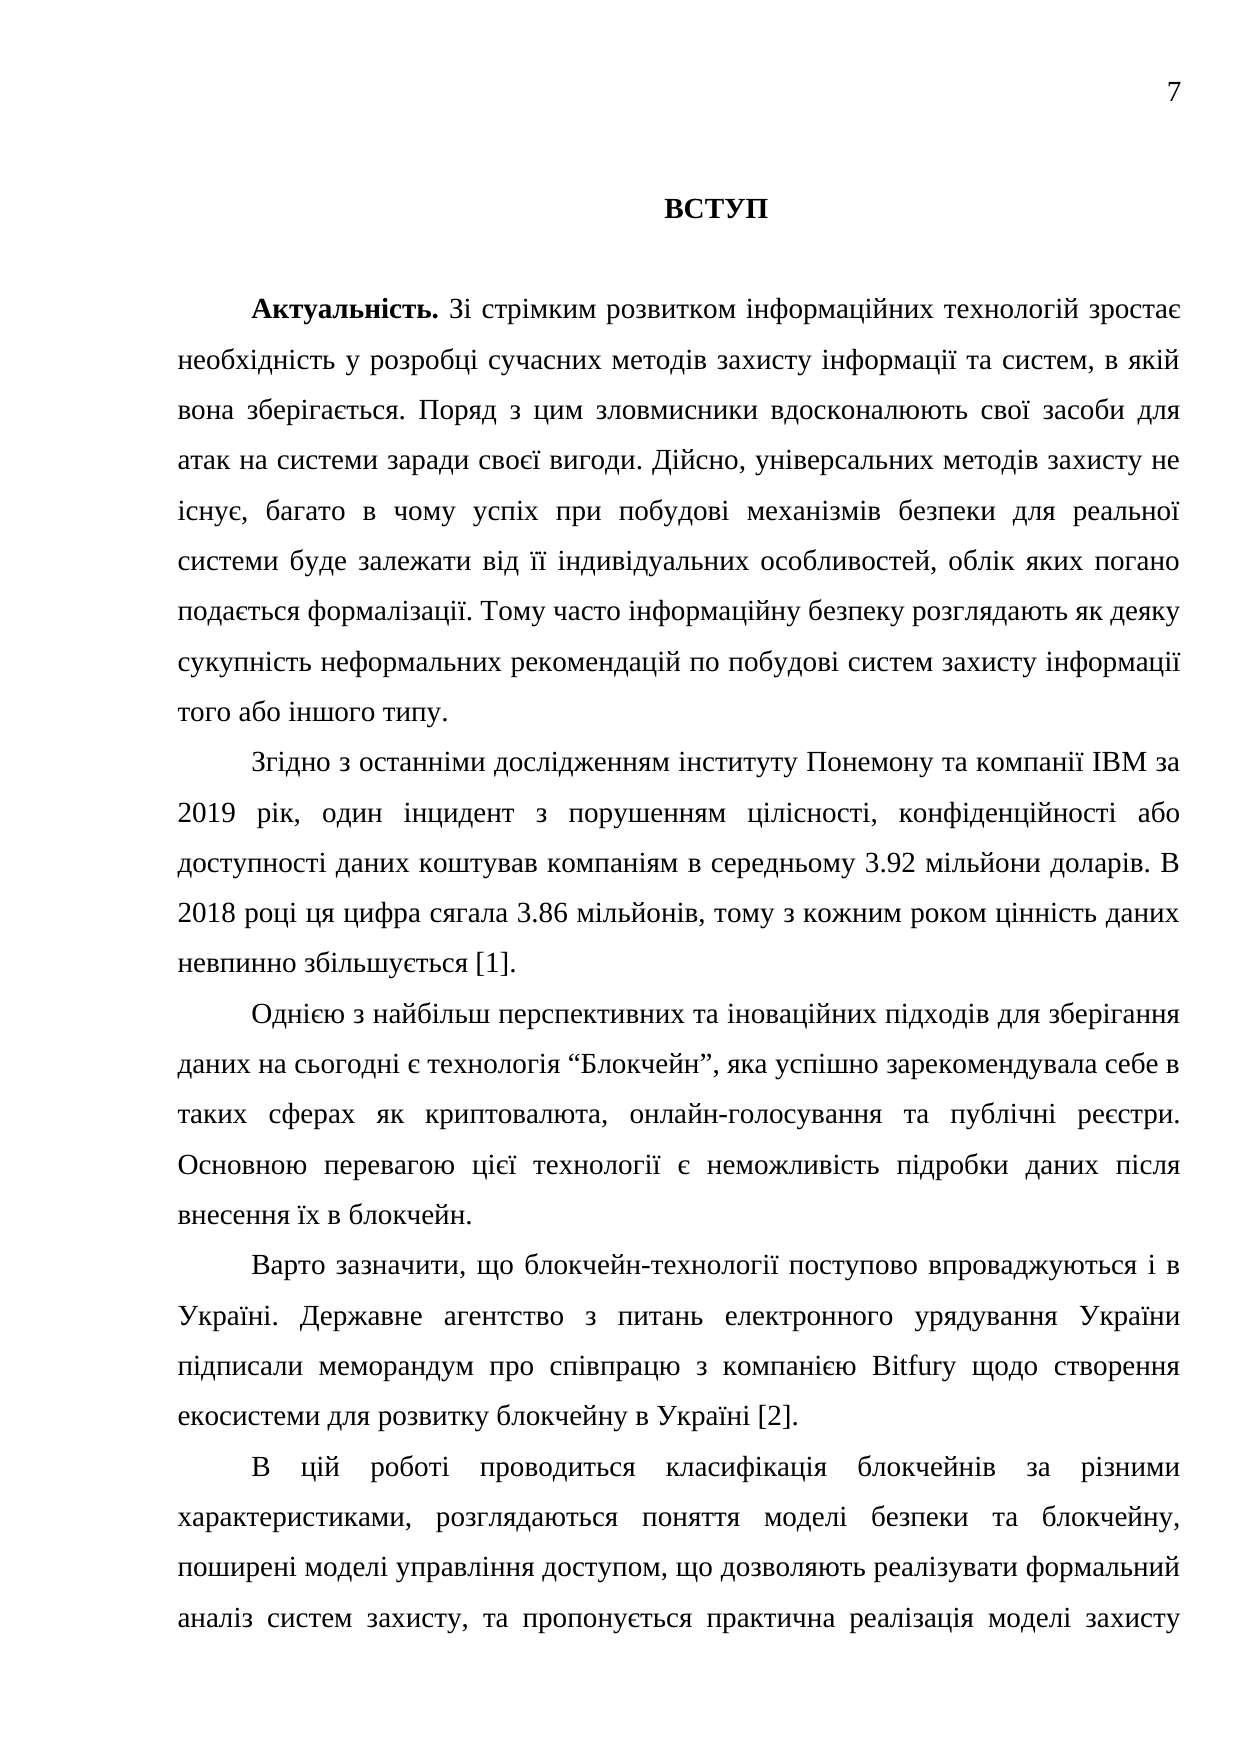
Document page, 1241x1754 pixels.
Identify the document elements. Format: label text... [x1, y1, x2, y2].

subtitle ВСТУП [177, 191, 1181, 224]
text Варто зазначити, що блокчейн-технології поступово впроваджуються і в Україні. Державне агентство з питань електронного урядування України підписали меморандум про співпрацю з компанією Bitfury щодо створення екосистеми для розвитку блокчейну в Україні [2]. [177, 1247, 1181, 1432]
text Однією з найбільш перспективних та іноваційних підходів для зберігання даних на сьогодні є технологія “Блокчейн”, яка успішно зарекомендувала себе в таких сферах як криптовалюта, онлайн-голосування та публічні реєстри. Основною перевагою цієї технології є неможливість підробки даних після внесення їх в блокчейн. [177, 996, 1181, 1231]
text Актуальність. Зі стрімким розвитком інформаційних технологій зростає необхідність у розробці сучасних методів захисту інформації та систем, в якій вона зберігається. Поряд з цим зловмисники вдосконалюють свої засоби для атак на системи заради своєї вигоди. Дійсно, універсальних методів захисту не існує, багато в чому успіх при побудові механізмів безпеки для реальної системи буде залежати від її індивідуальних особливостей, облік яких погано подається формалізації. Тому часто інформаційну безпеку розглядають як деяку сукупність неформальних рекомендацій по побудові систем захисту інформації того або іншого типу. [177, 292, 1181, 728]
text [177, 1449, 1181, 1633]
text Згідно з останніми дослідженням інституту Понемону та компанії IBM за 2019 рік, один інцидент з порушенням цілісності, конфіденційності або доступності даних коштував компаніям в середньому 3.92 мільйони доларів. В 2018 році ця цифра сягала 3.86 мільйонів, тому з кожним роком цінність даних невпинно збільшується [1]. [177, 744, 1181, 979]
